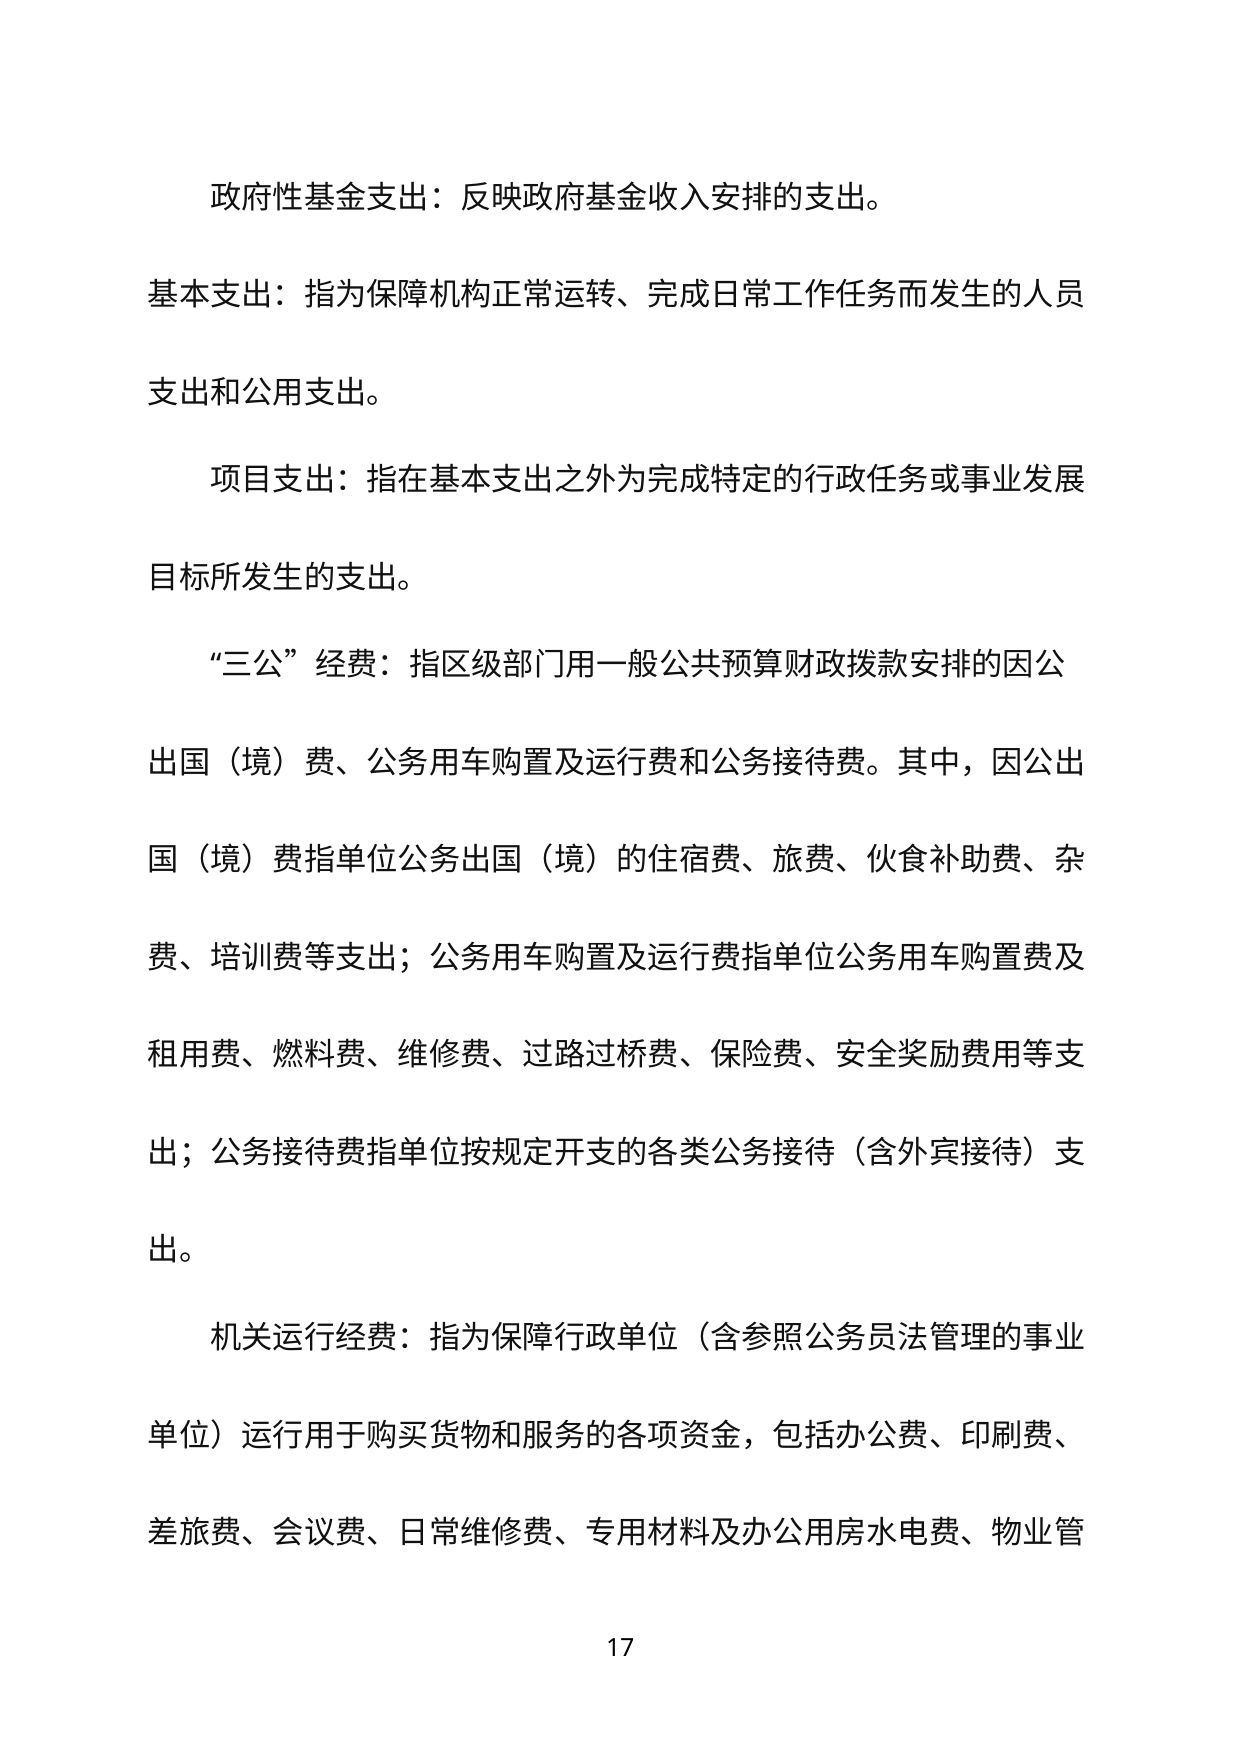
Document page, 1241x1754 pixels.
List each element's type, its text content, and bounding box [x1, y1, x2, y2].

text “三公”经费：指区级部门用一般公共预算财政拨款安排的因公出国（境）费、公务用车购置及运行费和公务接待费。其中，因公出国（境）费指单位公务出国（境）的住宿费、旅费、伙食补助费、杂费、培训费等支出；公务用车购置及运行费指单位公务用车购置费及租用费、燃料费、维修费、过路过桥费、保险费、安全奖励费用等支出；公务接待费指单位按规定开支的各类公务接待（含外宾接待）支出。 [148, 630, 1092, 1280]
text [148, 1302, 1092, 1562]
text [148, 162, 1092, 422]
text 项目支出：指在基本支出之外为完成特定的行政任务或事业发展目标所发生的支出。 [148, 444, 1092, 607]
